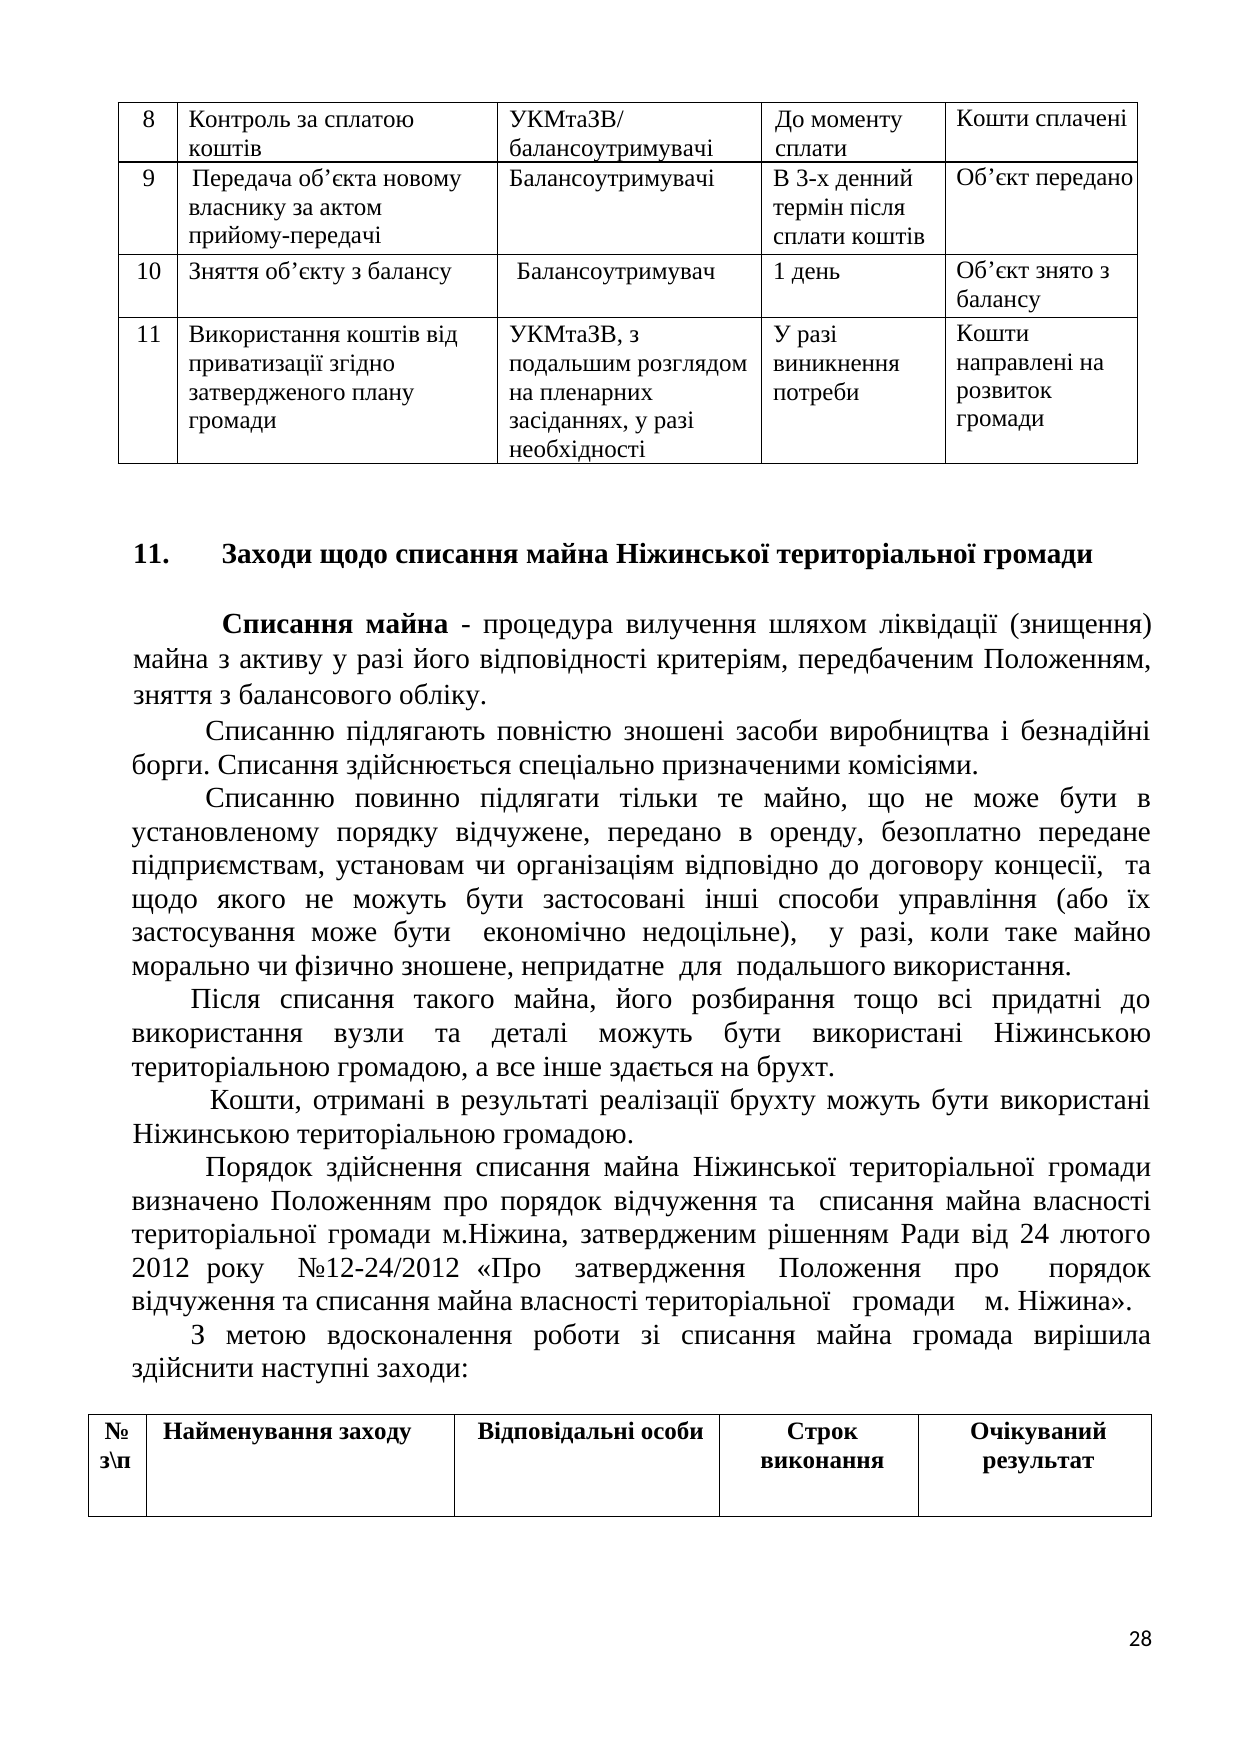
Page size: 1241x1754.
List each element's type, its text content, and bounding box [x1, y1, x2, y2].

text Порядок здійснення списання майна Ніжинської територіальної громади визначено Положенням про порядок відчуження та списання майна власності територіальної громади м.Ніжина, затвердженим рішенням Ради від 24 лютого 2012 року №12-24/2012 «Про затвердження Положення про порядок відчуження та списання майна власності територіальної громади м. Ніжина». [131, 1149, 1152, 1317]
table_cell Об’єкт передано [946, 163, 1137, 254]
table_header Відповідальні особи [455, 1415, 719, 1516]
table_cell Передача об’єкта новому власнику за актом прийому-передачі [178, 163, 497, 254]
text Кошти, отримані в результаті реалізації брухту можуть бути використані Ніжинською територіальною громадою. [132, 1082, 1152, 1149]
table_cell УКМтаЗВ, з подальшим розглядом на пленарних засіданнях, у разі необхідності [498, 318, 761, 463]
table_cell Кошти направлені на розвиток громади [946, 318, 1137, 463]
table_header Найменування заходу [147, 1415, 454, 1516]
table_header Очікуваний результат [919, 1415, 1151, 1516]
table_cell 9 [119, 163, 177, 254]
table_cell 1 день [762, 255, 945, 317]
table_cell Контроль за сплатою коштів [178, 103, 497, 161]
table_cell 10 [119, 255, 177, 317]
text Списанню підлягають повністю зношені засоби виробництва і безнадійні борги. Списання здійснюється спеціально призначеними комісіями. [131, 713, 1152, 780]
text Після списання такого майна, його розбирання тощо всі придатні до використання вузли та деталі можуть бути використані Ніжинською територіальною громадою, а все інше здається на брухт. [131, 982, 1152, 1082]
table_cell Балансоутримувач [498, 255, 761, 317]
table_cell Кошти сплачені [946, 103, 1137, 161]
table_cell Використання коштів від приватизації згідно затвердженого плану громади [178, 318, 497, 463]
table_cell В 3-х денний термін після сплати коштів [762, 163, 945, 254]
text Списання майна - процедура вилучення шляхом ліквідації (знищення) майна з активу у разі його відповідності критеріям, передбаченим Положенням, зняття з балансового обліку. [133, 606, 1153, 711]
table_cell 8 [119, 103, 177, 161]
table_cell 11 [119, 318, 177, 463]
table_header № з\п [89, 1415, 146, 1516]
text Списанню повинно підлягати тільки те майно, що не може бути в установленому порядку відчужене, передано в оренду, безоплатно передане підприємствам, установам чи організаціям відповідно до договору концесії, та щодо якого не можуть бути застосовані інші способи управління (або їх застосування може бути економічно недоцільне), у разі, коли таке майно морально чи фізично зношене, непридатне для подальшого використання. [131, 780, 1152, 982]
table_cell Об’єкт знято з балансу [946, 255, 1137, 317]
table_cell Балансоутримувачі [498, 163, 761, 254]
table_header Строк виконання [720, 1415, 918, 1516]
text З метою вдосконалення роботи зі списання майна громада вирішила здійснити наступні заходи: [131, 1317, 1152, 1384]
table_cell У разі виникнення потреби [762, 318, 945, 463]
table_cell До моменту сплати [762, 103, 945, 161]
table_cell Зняття об’єкту з балансу [178, 255, 497, 317]
list Заходи щодо списання майна Ніжинської територіальної громади [133, 536, 1152, 570]
table_cell УКМтаЗВ/балансоутримувачі [498, 103, 761, 161]
